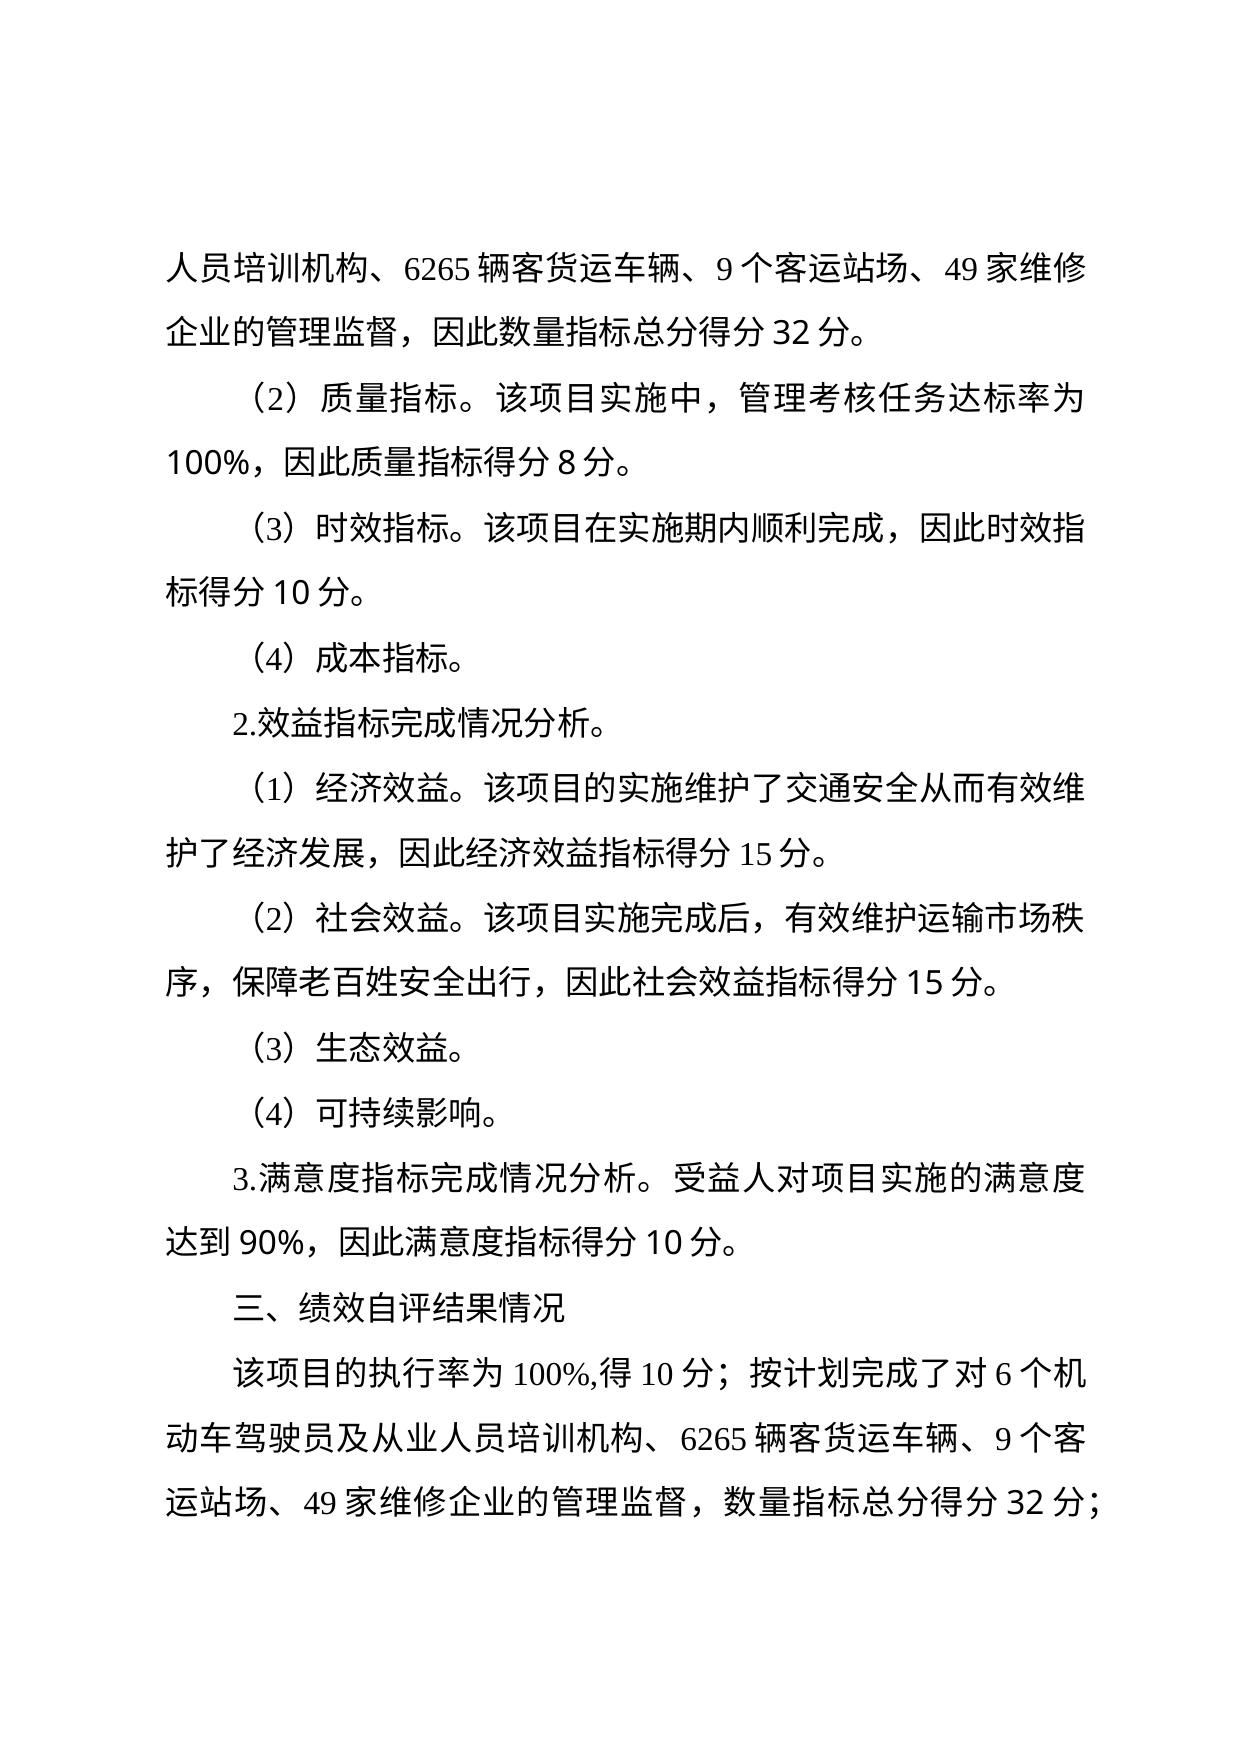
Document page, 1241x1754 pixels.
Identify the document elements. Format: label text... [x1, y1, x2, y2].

text 3.满意度指标完成情况分析。受益人对项目实施的满意度达到90%，因此满意度指标得分10分。 [165, 1143, 1087, 1273]
text （2）质量指标。该项目实施中，管理考核任务达标率为100%，因此质量指标得分8分。 [165, 363, 1087, 493]
text （3）生态效益。 [165, 1013, 1087, 1078]
text （1）经济效益。该项目的实施维护了交通安全从而有效维护了经济发展，因此经济效益指标得分15分。 [165, 753, 1087, 883]
text （4）成本指标。 [165, 623, 1087, 688]
text （4）可持续影响。 [165, 1078, 1087, 1143]
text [165, 1338, 1087, 1533]
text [165, 233, 1087, 363]
list 三、绩效自评结果情况 [165, 1273, 1087, 1338]
text （3）时效指标。该项目在实施期内顺利完成，因此时效指标得分10分。 [165, 493, 1087, 623]
text 2.效益指标完成情况分析。 [165, 688, 1087, 753]
text （2）社会效益。该项目实施完成后，有效维护运输市场秩序，保障老百姓安全出行，因此社会效益指标得分15分。 [165, 883, 1087, 1013]
